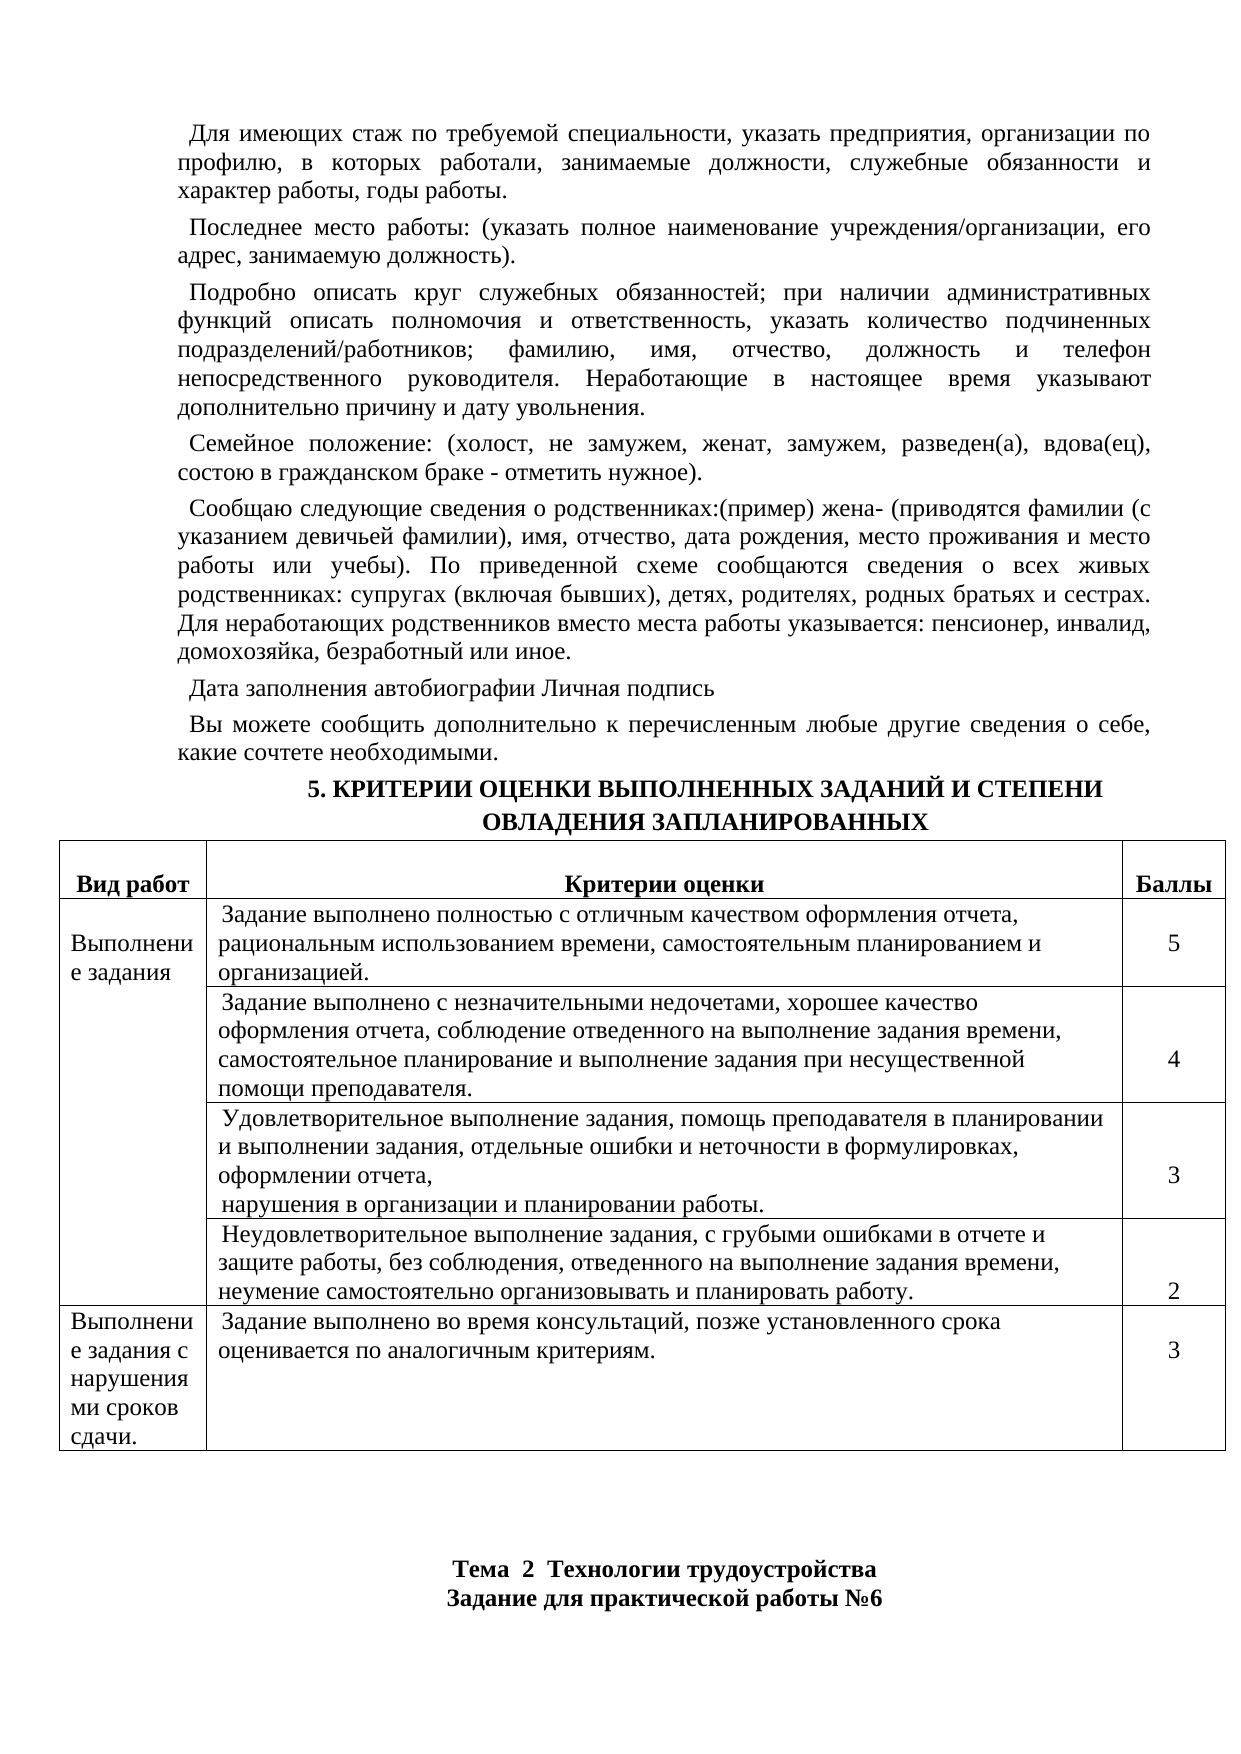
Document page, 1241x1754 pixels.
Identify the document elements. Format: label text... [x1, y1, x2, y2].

text Сообщаю следующие сведения о родственниках:(пример) жена- (приводятся фамилии (с указанием девичьей фамилии), имя, отчество, дата рождения, место проживания и место работы или учебы). По приведенной схеме сообщаются сведения о всех живых родственниках: супругах (включая бывших), детях, родителях, родных братьях и сестрах. Для неработающих родственников вместо места работы указывается: пенсионер, инвалид, домохозяйка, безработный или иное. [177, 493, 1152, 665]
table_cell Задание выполнено во время консультаций, позже установленного срока оценивается по аналогичным критериям. [207, 1306, 1122, 1450]
table_cell 5 [1123, 899, 1225, 986]
text Тема 2 Технологии трудоустройства [177, 1554, 1152, 1583]
table_header Баллы [1123, 841, 1225, 898]
text Дата заполнения автобиографии Личная подпись [177, 673, 1152, 701]
text Последнее место работы: (указать полное наименование учреждения/организации, его адрес, занимаемую должность). [177, 212, 1152, 269]
table_cell Неудовлетворительное выполнение задания, с грубыми ошибками в отчете и защите работы, без соблюдения, отведенного на выполнение задания времени, неумение самостоятельно организовывать и планировать работу. [207, 1219, 1122, 1305]
table_cell 3 [1123, 1103, 1225, 1218]
table_cell 2 [1123, 1219, 1225, 1305]
text Семейное положение: (холост, не замужем, женат, замужем, разведен(а), вдова(ец), состою в гражданском браке - отметить нужное). [177, 428, 1152, 485]
table_cell Удовлетворительное выполнение задания, помощь преподавателя в планировании и выполнении задания, отдельные ошибки и неточности в формулировках, оформлении отчета, нарушения в организации и планировании работы. [207, 1103, 1122, 1218]
table_cell Выполнение задания с нарушениями сроков сдачи. [60, 1306, 206, 1450]
text Вы можете сообщить дополнительно к перечисленным любые другие сведения о себе, какие сочтете необходимыми. [177, 709, 1152, 766]
table_cell Выполнение задания [60, 899, 206, 1305]
table_cell Задание выполнено с незначительными недочетами, хорошее качество оформления отчета, соблюдение отведенного на выполнение задания времени, самостоятельное планирование и выполнение задания при несущественной помощи преподавателя. [207, 987, 1122, 1102]
table_header Вид работ [60, 841, 206, 898]
table_cell 3 [1123, 1306, 1225, 1450]
text 5. КРИТЕРИИ ОЦЕНКИ ВЫПОЛНЕННЫХ ЗАДАНИЙ И СТЕПЕНИ ОВЛАДЕНИЯ ЗАПЛАНИРОВАННЫХ [259, 774, 1152, 835]
table_cell Задание выполнено полностью с отличным качеством оформления отчета, рациональным использованием времени, самостоятельным планированием и организацией. [207, 899, 1122, 986]
table_cell 4 [1123, 987, 1225, 1102]
table_header Критерии оценки [207, 841, 1122, 898]
text Задание для практической работы №6 [177, 1583, 1152, 1612]
text Для имеющих стаж по требуемой специальности, указать предприятия, организации по профилю, в которых работали, занимаемые должности, служебные обязанности и характер работы, годы работы. [177, 118, 1152, 204]
text Подробно описать круг служебных обязанностей; при наличии административных функций описать полномочия и ответственность, указать количество подчиненных подразделений/работников; фамилию, имя, отчество, должность и телефон непосредственного руководителя. Неработающие в настоящее время указывают дополнительно причину и дату увольнения. [177, 277, 1152, 420]
